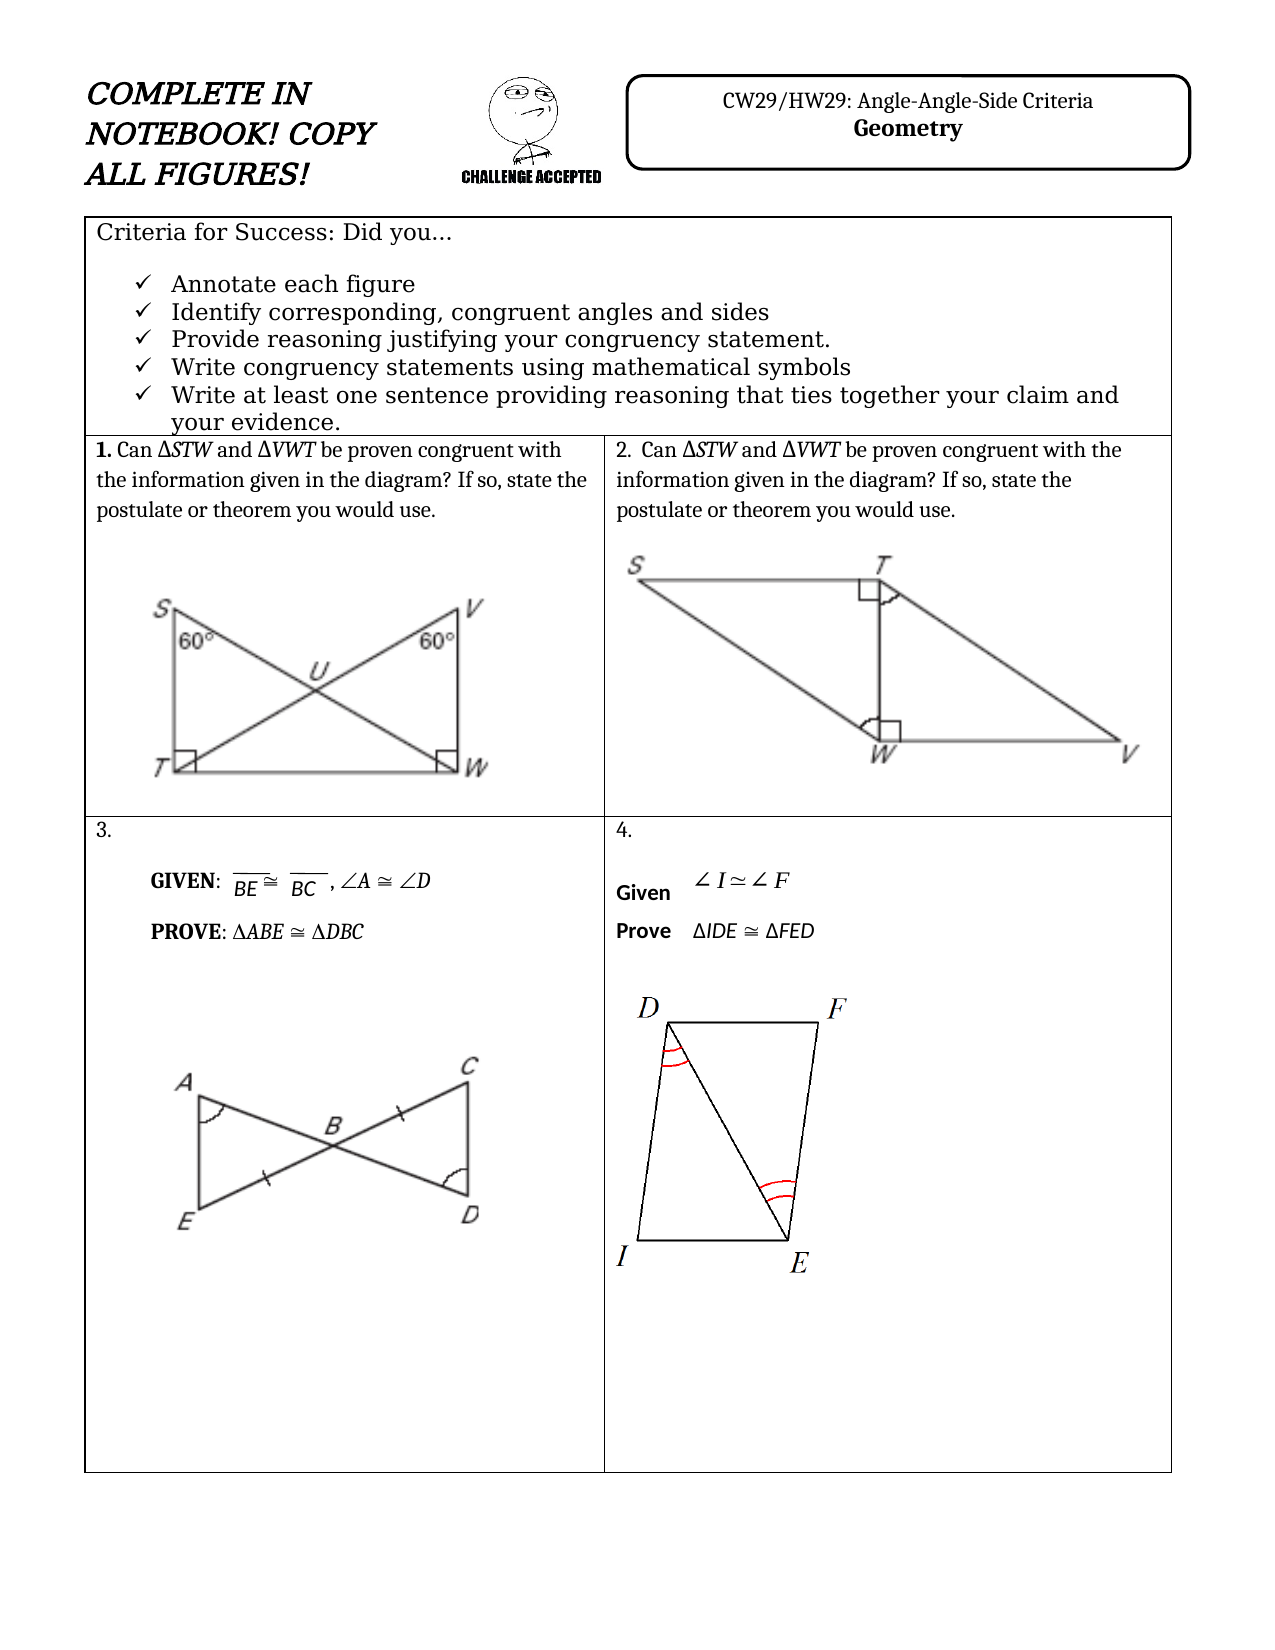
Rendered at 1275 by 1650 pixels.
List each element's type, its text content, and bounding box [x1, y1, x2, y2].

picture [616, 969, 871, 1294]
table_cell 2. Can ΔSTW and ΔVWT be proven congruent with the information given in the diagram? If so, state the postulate or theorem you would use. [605, 436, 1171, 816]
table_header Criteria for Success: Did you… Annotate each figure Identify corresponding, congruent angles and sides Provide reasoning justifying your congruency statement. Write congruency statements using mathematical symbols Write at least one sentence providing reasoning that ties together your claim and your evidence. [86, 218, 1171, 435]
picture [158, 1042, 482, 1235]
table_cell 4. Given Prove ∆IDE ∆FED [605, 817, 1171, 1472]
picture [627, 544, 1148, 770]
picture [145, 589, 501, 788]
picture [439, 75, 618, 187]
text COMPLETE IN NOTEBOOK! COPY ALL FIGURES! [84, 75, 1125, 190]
table_cell 3. GIVEN: , A D PROVE: ABE DBC [86, 817, 604, 1472]
table_cell 1. Can ΔSTW and ΔVWT be proven congruent with the information given in the diagram? If so, state the postulate or theorem you would use. [86, 436, 604, 816]
